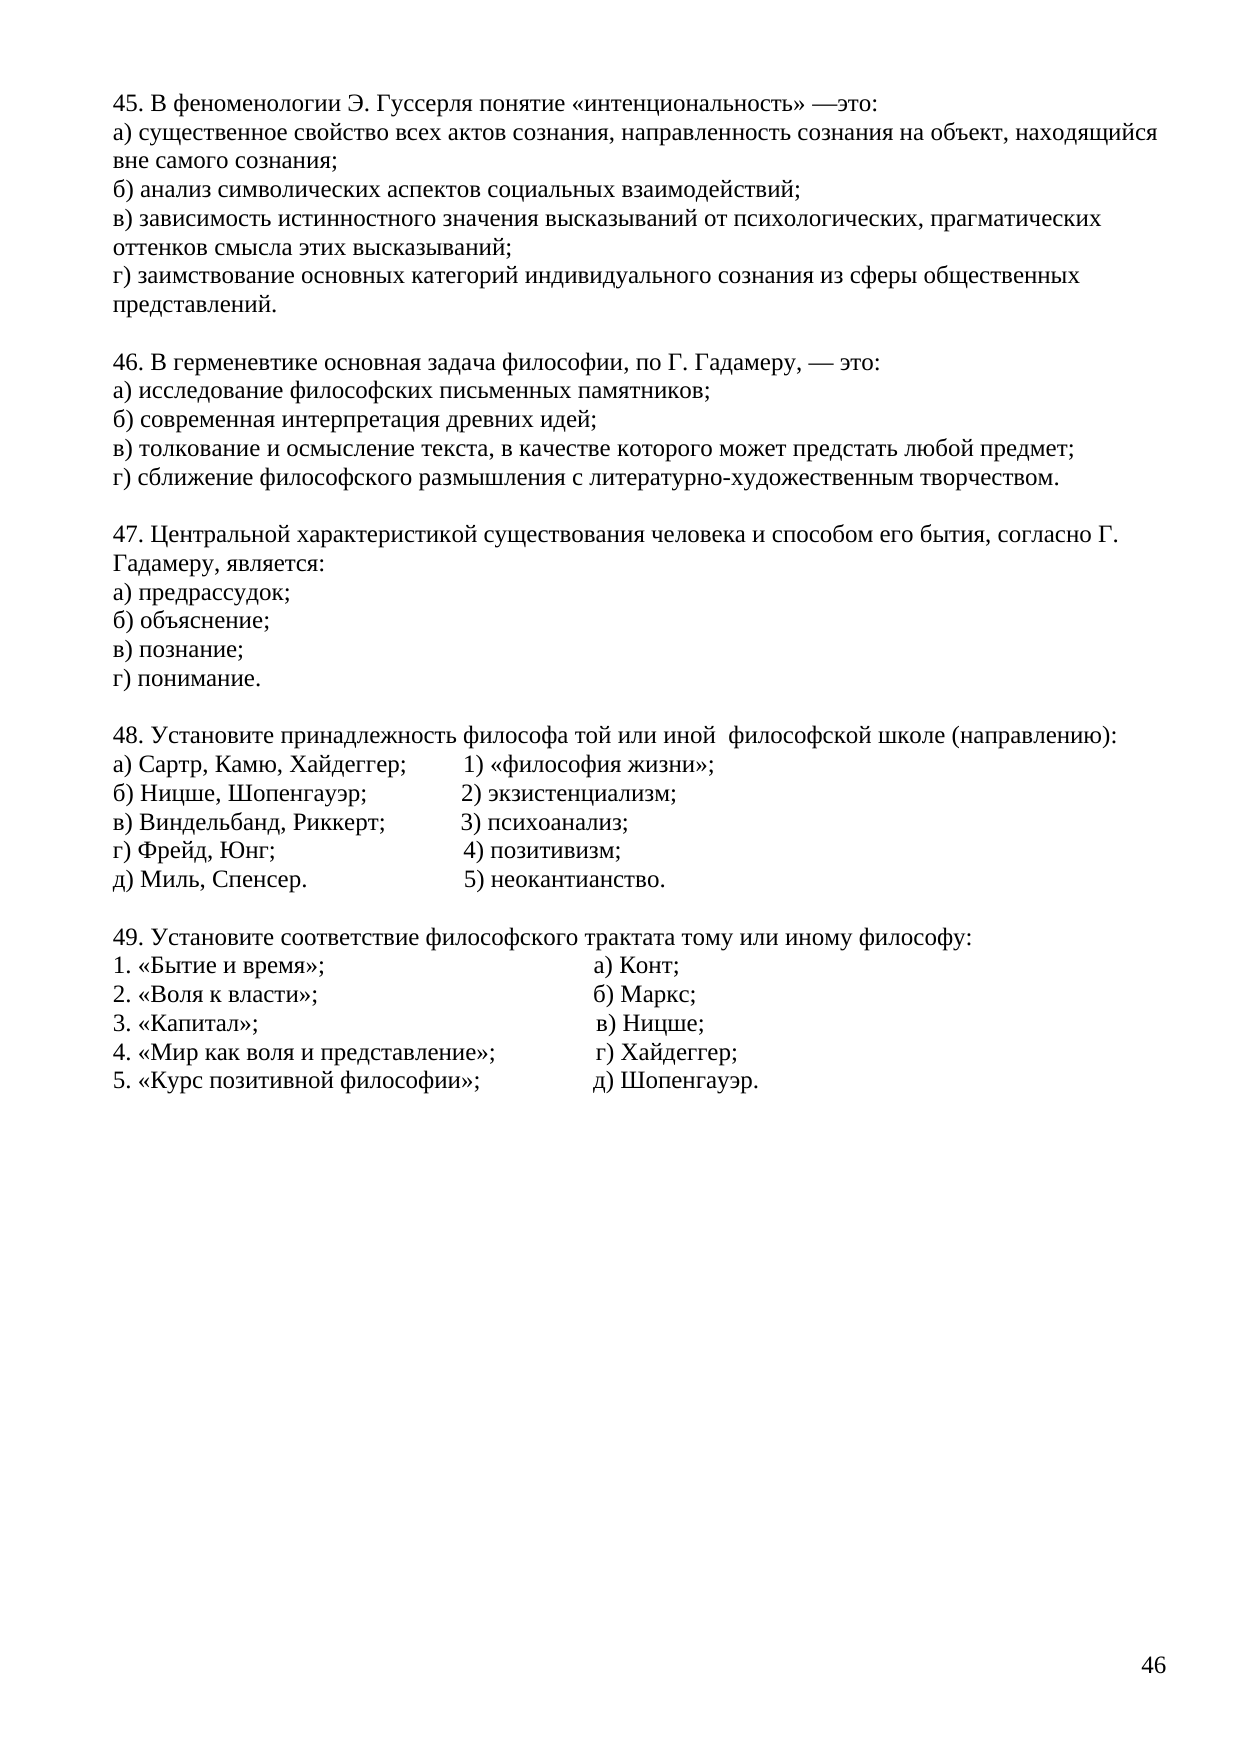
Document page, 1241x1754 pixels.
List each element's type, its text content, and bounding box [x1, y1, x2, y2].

text 48. Установите принадлежность философа той или иной философской школе (направлению): [113, 720, 1166, 749]
text г) заимствование основных категорий индивидуального сознания из сферы общественных представлений. [113, 260, 1166, 318]
text 47. Центральной характеристикой существования человека и способом его бытия, согласно Г. Гадамеру, является: [113, 519, 1166, 577]
text б) анализ символических аспектов социальных взаимодействий; [113, 174, 1166, 203]
text 46. В герменевтике основная задача философии, по Г. Гадамеру, — это: [113, 347, 1166, 375]
text в) толкование и осмысление текста, в качестве которого может предстать любой предмет; [113, 433, 1166, 462]
text а) Сартр, Камю, Хайдеггер; 1) «философия жизни»; [113, 749, 1166, 778]
text 5. «Курс позитивной философии»; д) Шопенгауэр. [113, 1065, 961, 1094]
text 2. «Воля к власти»; б) Маркс; [113, 979, 1166, 1008]
text в) Виндельбанд, Риккерт; 3) психоанализ; [113, 807, 1166, 835]
text г) Фрейд, Юнг; 4) позитивизм; [113, 835, 1166, 864]
text г) понимание. [113, 663, 1166, 692]
text 1. «Бытие и время»; а) Конт; [113, 950, 1166, 979]
text 4. «Мир как воля и представление»; г) Хайдеггер; [113, 1037, 1166, 1065]
text 45. В феноменологии Э. Гуссерля понятие «интенциональность» —это: [113, 88, 1166, 117]
text а) существенное свойство всех актов сознания, направленность сознания на объект, находящийся вне самого сознания; [113, 117, 1166, 174]
text б) Ницше, Шопенгауэр; 2) экзистенциализм; [113, 778, 1166, 807]
text б) объяснение; [113, 605, 1166, 634]
text а) предрассудок; [113, 577, 1166, 605]
text 3. «Капитал»; в) Ницше; [113, 1008, 1166, 1037]
text д) Миль, Спенсер. 5) неокантианство. [113, 864, 1166, 893]
text г) сближение философского размышления с литературно-художественным творчеством. [113, 462, 1166, 490]
text 49. Установите соответствие философского трактата тому или иному философу: [113, 922, 1166, 950]
text б) современная интерпретация древних идей; [113, 404, 1166, 433]
text в) познание; [113, 634, 1166, 663]
text в) зависимость истинностного значения высказываний от психологических, прагматических оттенков смысла этих высказываний; [113, 203, 1166, 260]
text а) исследование философских письменных памятников; [113, 375, 1166, 404]
